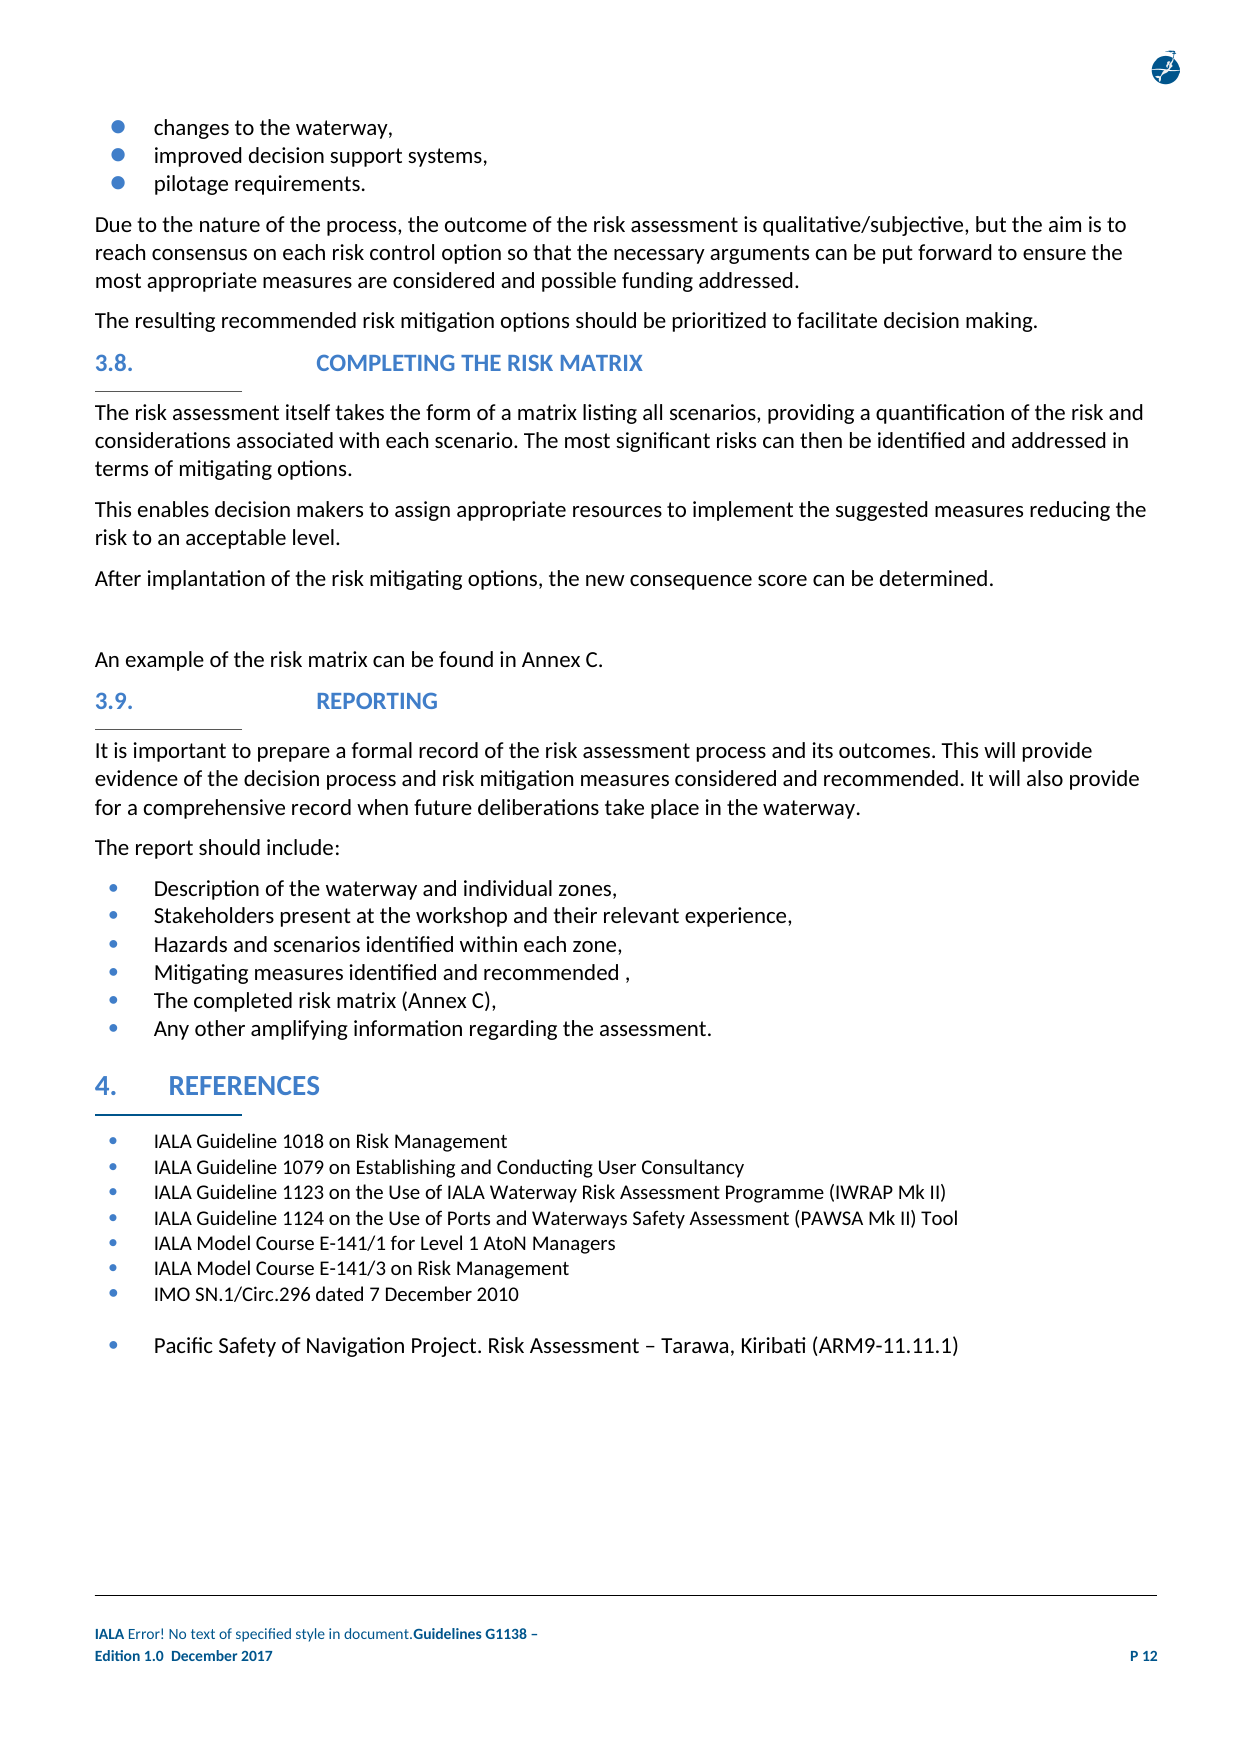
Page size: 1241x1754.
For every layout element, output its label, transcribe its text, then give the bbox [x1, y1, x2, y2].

list The completed risk matrix (Annex C), [109, 986, 1157, 1014]
list Description of the waterway and individual zones, [109, 874, 1157, 902]
subtitle REPORTING [94, 685, 1084, 716]
list IALA Guideline 1018 on Risk Management [109, 1128, 1157, 1154]
subtitle Completing the Risk Matrix [94, 347, 1084, 378]
text This enables decision makers to assign appropriate resources to implement the suggested measures reducing the risk to an acceptable level. [94, 495, 1157, 551]
list improved decision support systems, [109, 142, 1157, 169]
text The risk assessment itself takes the form of a matrix listing all scenarios, providing a quantification of the risk and considerations associated with each scenario. The most significant risks can then be identified and addressed in terms of mitigating options. [94, 398, 1157, 483]
list IALA Guideline 1124 on the Use of Ports and Waterways Safety Assessment (PAWSA Mk II) Tool [109, 1205, 1157, 1230]
list IALA Guideline 1123 on the Use of IALA Waterway Risk Assessment Programme (IWRAP Mk II) [109, 1179, 1157, 1205]
list Stakeholders present at the workshop and their relevant experience, [109, 902, 1157, 930]
list pilotage requirements. [109, 169, 1157, 198]
text After implantation of the risk mitigating options, the new consequence score can be determined. [94, 564, 1157, 592]
list IMO SN.1/Circ.296 dated 7 December 2010 [109, 1281, 1157, 1306]
list IALA Model Course E-141/3 on Risk Management [109, 1256, 1157, 1281]
text It is important to prepare a formal record of the risk assessment process and its outcomes. This will provide evidence of the decision process and risk mitigation measures considered and recommended. It will also provide for a comprehensive record when future deliberations take place in the waterway. [94, 737, 1157, 821]
list Any other amplifying information regarding the assessment. [109, 1014, 1157, 1042]
text The resulting recommended risk mitigation options should be prioritized to facilitate decision making. [94, 307, 1157, 335]
list IALA Model Course E-141/1 for Level 1 AtoN Managers [109, 1230, 1157, 1256]
list Hazards and scenarios identified within each zone, [109, 930, 1157, 958]
text An example of the risk matrix can be found in Annex C. [94, 645, 1157, 673]
list Mitigating measures identified and recommended , [109, 958, 1157, 986]
list changes to the waterway, [109, 113, 1157, 142]
text The report should include: [94, 833, 1157, 861]
list IALA Guideline 1079 on Establishing and Conducting User Consultancy [109, 1154, 1157, 1179]
list Pacific Safety of Navigation Project. Risk Assessment – Tarawa, Kiribati (ARM9-11.11.1) [109, 1331, 1157, 1359]
text Due to the nature of the process, the outcome of the risk assessment is qualitative/subjective, but the aim is to reach consensus on each risk control option so that the necessary arguments can be put forward to ensure the most appropriate measures are considered and possible funding addressed. [94, 210, 1157, 294]
picture [1120, 0, 1239, 119]
subtitle REFERENCES [94, 1067, 1157, 1102]
